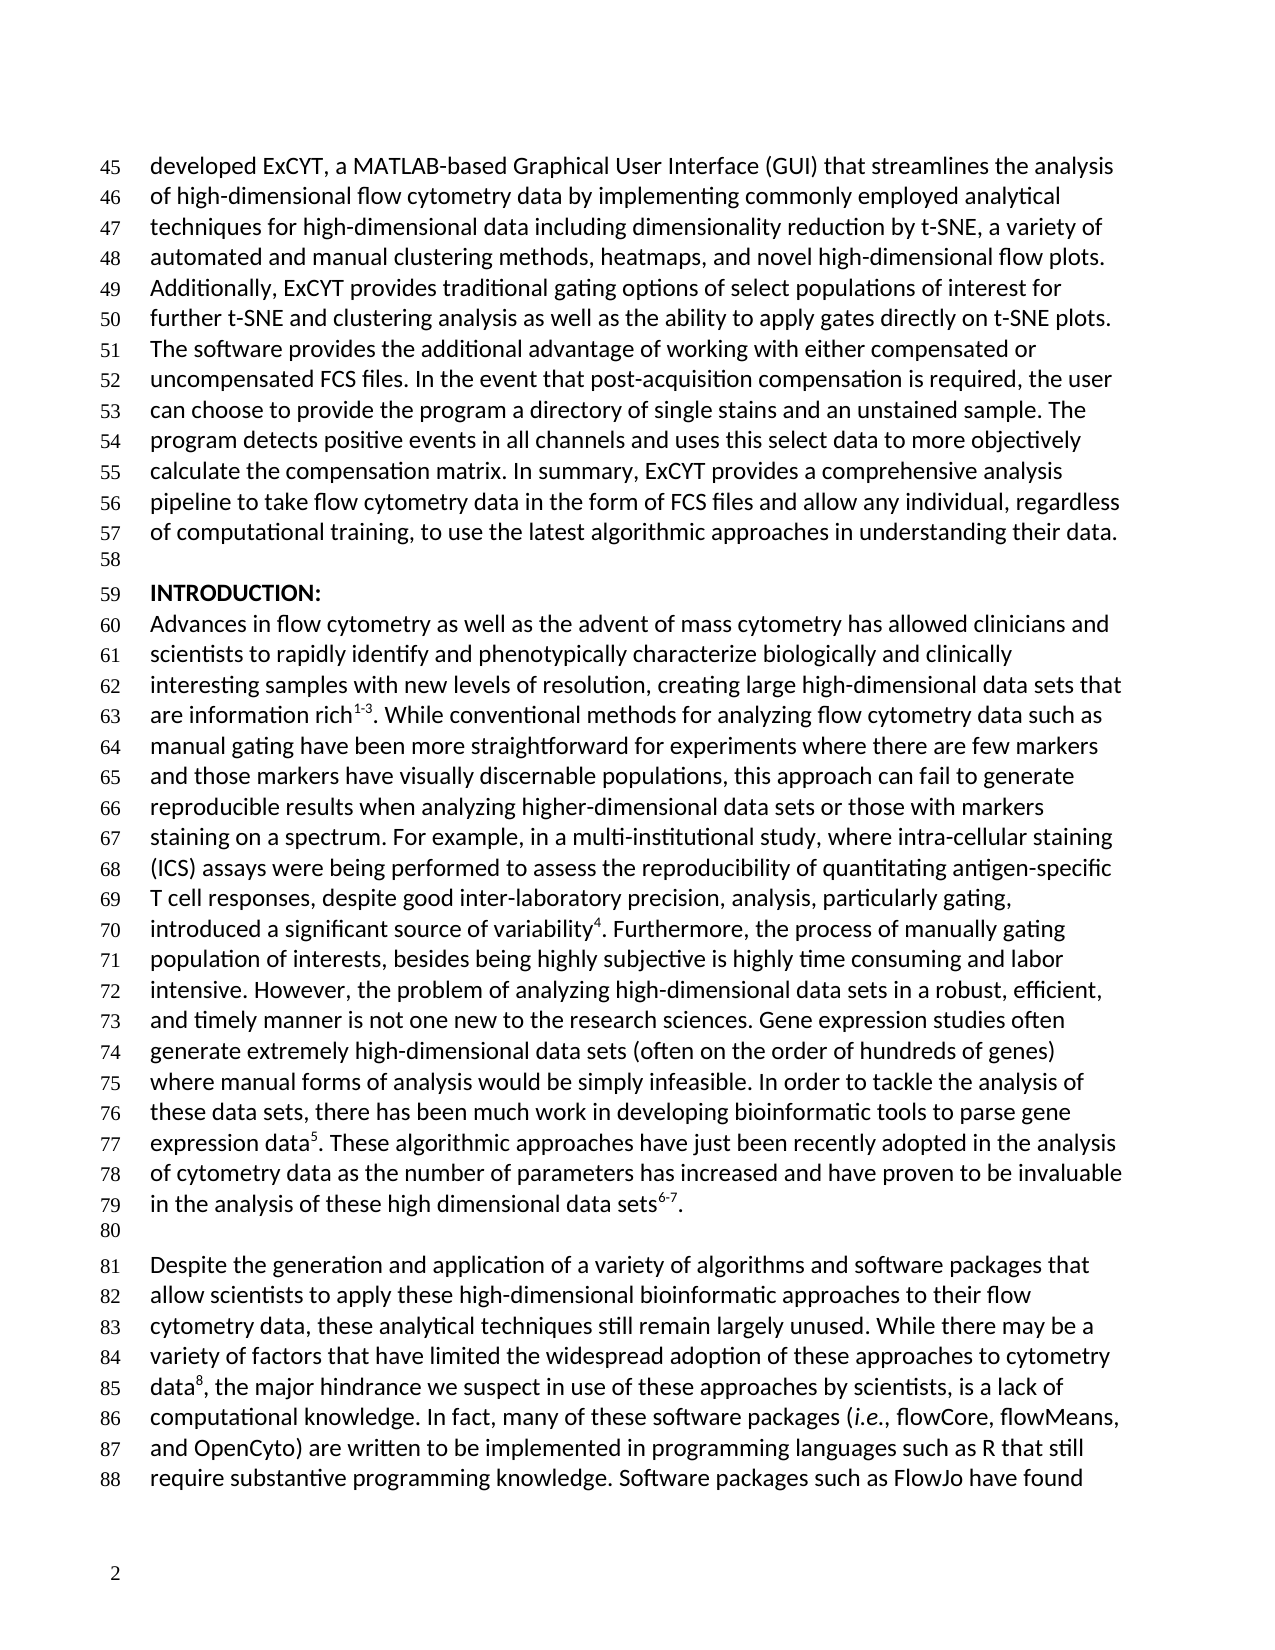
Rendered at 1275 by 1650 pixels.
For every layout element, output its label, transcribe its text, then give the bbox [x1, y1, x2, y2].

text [150, 1249, 1125, 1493]
text INTRODUCTION: [150, 577, 1125, 608]
text Advances in flow cytometry as well as the advent of mass cytometry has allowed clinicians and scientists to rapidly identify and phenotypically characterize biologically and clinically interesting samples with new levels of resolution, creating large high-dimensional data sets that are information rich1-3. While conventional methods for analyzing flow cytometry data such as manual gating have been more straightforward for experiments where there are few markers and those markers have visually discernable populations, this approach can fail to generate reproducible results when analyzing higher-dimensional data sets or those with markers staining on a spectrum. For example, in a multi-institutional study, where intra-cellular staining (ICS) assays were being performed to assess the reproducibility of quantitating antigen-specific T cell responses, despite good inter-laboratory precision, analysis, particularly gating, introduced a significant source of variability4. Furthermore, the process of manually gating population of interests, besides being highly subjective is highly time consuming and labor intensive. However, the problem of analyzing high-dimensional data sets in a robust, efficient, and timely manner is not one new to the research sciences. Gene expression studies often generate extremely high-dimensional data sets (often on the order of hundreds of genes) where manual forms of analysis would be simply infeasible. In order to tackle the analysis of these data sets, there has been much work in developing bioinformatic tools to parse gene expression data5. These algorithmic approaches have just been recently adopted in the analysis of cytometry data as the number of parameters has increased and have proven to be invaluable in the analysis of these high dimensional data sets6-7. [150, 608, 1125, 1218]
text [150, 150, 1125, 547]
